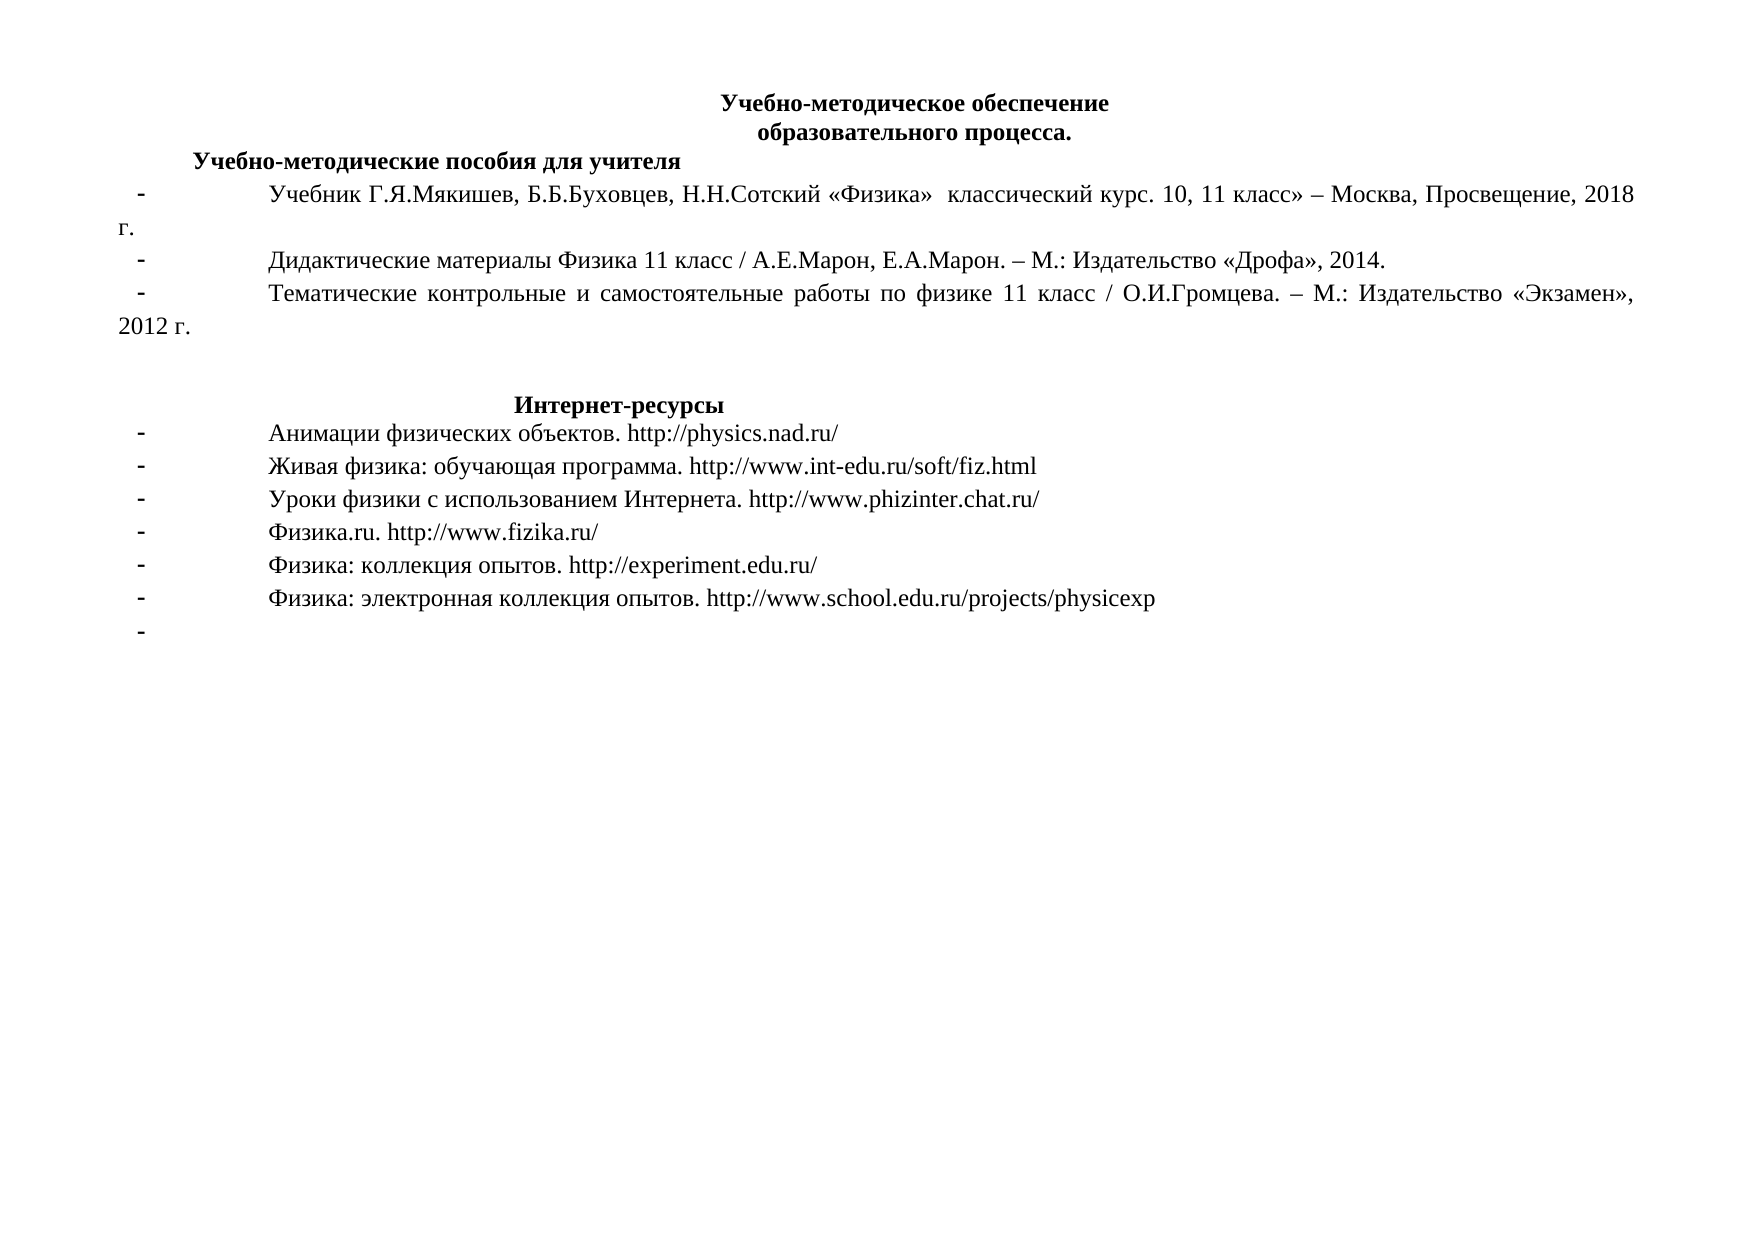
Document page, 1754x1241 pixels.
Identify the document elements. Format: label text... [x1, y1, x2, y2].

list Анимации физических объектов. http://physics.nad.ru/ [118, 418, 1636, 447]
subtitle Учебно-методические пособия для учителя [118, 146, 1636, 175]
list Физика: коллекция опытов. http://experiment.edu.ru/ [118, 551, 1636, 579]
list Уроки физики с использованием Интернета. http://www.phizinter.chat.ru/ [118, 484, 1636, 513]
list Физика: электронная коллекция опытов. http://www.school.edu.ru/projects/physicexp [118, 583, 1636, 612]
list Физика.ru. http://www.fizika.ru/ [118, 517, 1636, 546]
text образовательного процесса. [193, 117, 1636, 146]
list Тематические контрольные и самостоятельные работы по физике 11 класс / О.И.Громцева. – М.: Издательство «Экзамен», 2012 г. [118, 278, 1636, 340]
list Учебник Г.Я.Мякишев, Б.Б.Буховцев, Н.Н.Сотский «Физика» классический курс. 10, 11 класс» – Москва, Просвещение, 2018 г. [118, 179, 1636, 241]
text Учебно-методическое обеспечение [193, 88, 1636, 117]
list Дидактические материалы Физика 11 класс / А.Е.Марон, Е.А.Марон. – М.: Издательство «Дрофа», 2014. [118, 245, 1636, 274]
list Живая физика: обучающая программа. http://www.int-edu.ru/soft/fiz.html [118, 451, 1636, 480]
text Интернет-ресурсы [514, 390, 1636, 418]
